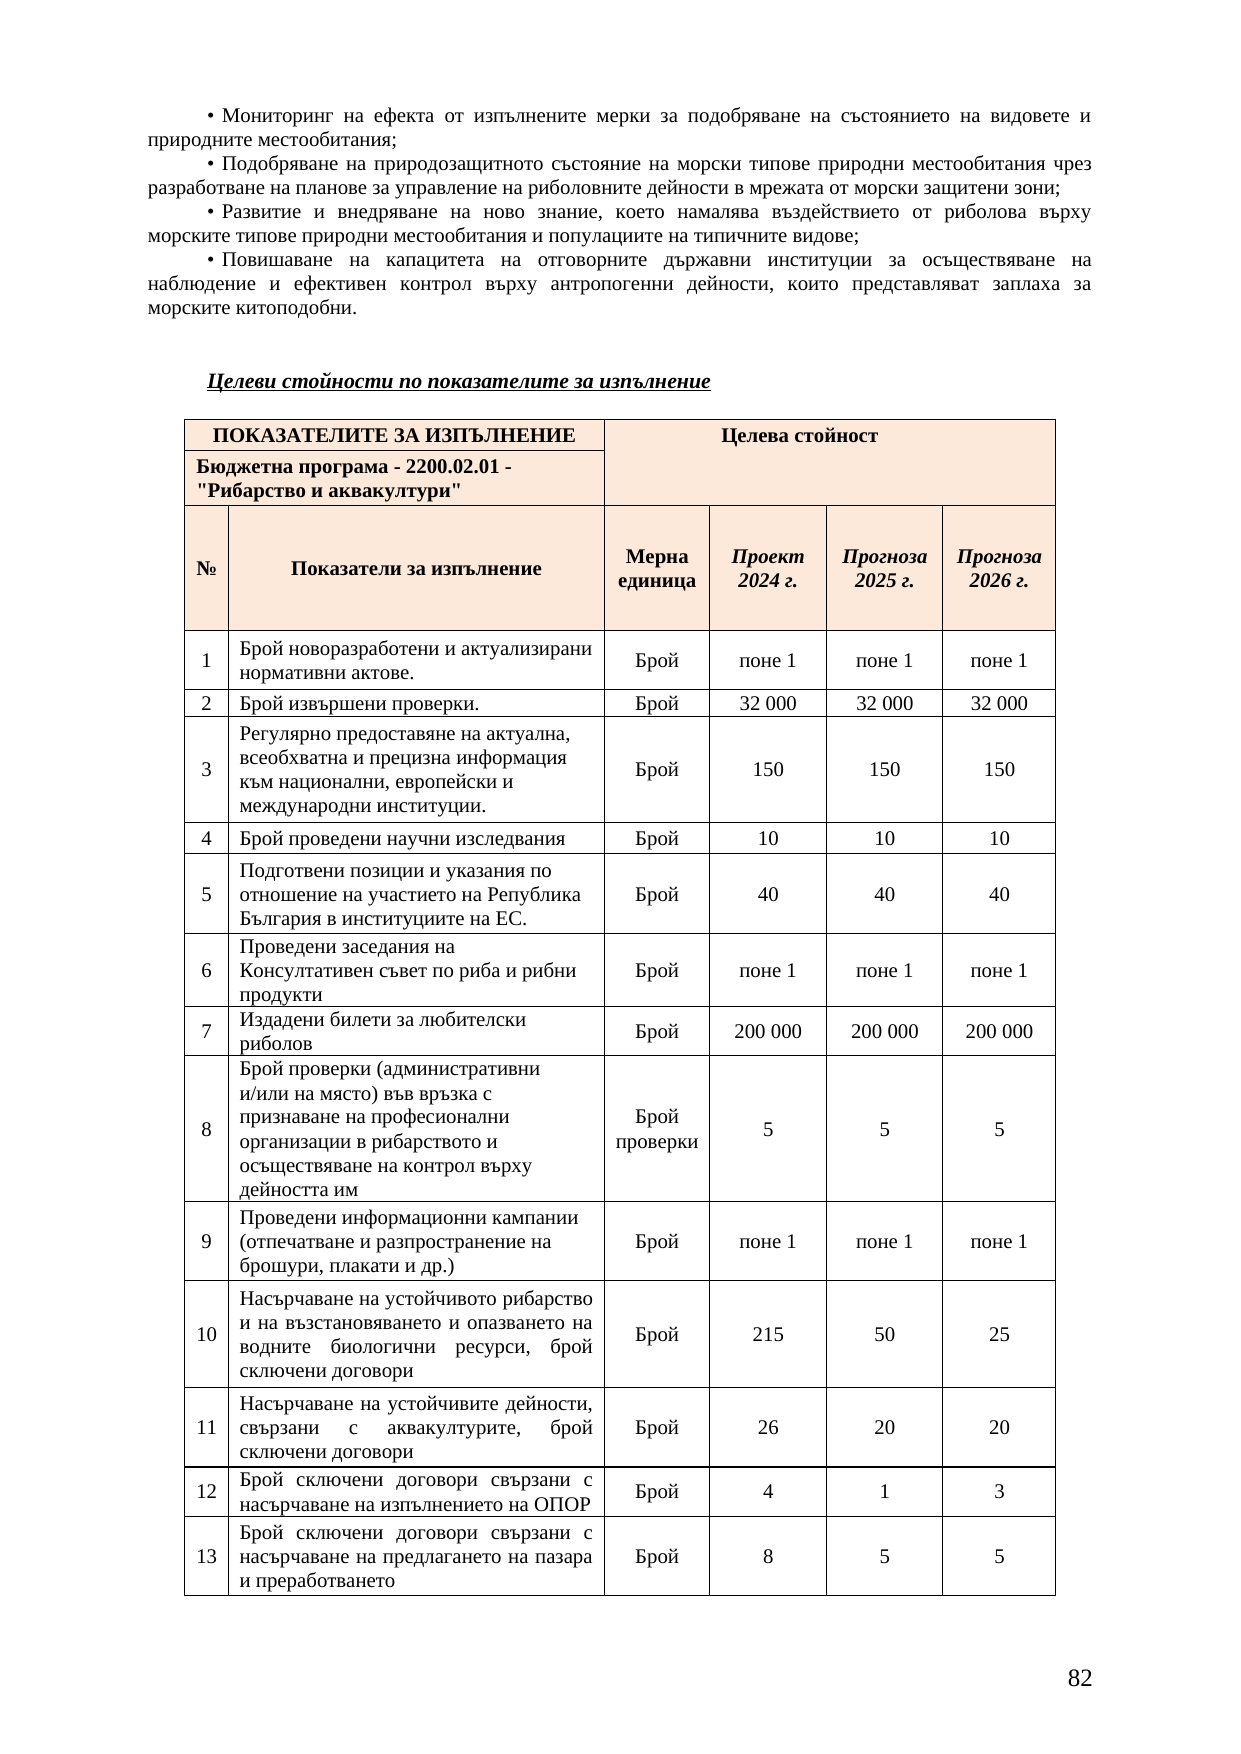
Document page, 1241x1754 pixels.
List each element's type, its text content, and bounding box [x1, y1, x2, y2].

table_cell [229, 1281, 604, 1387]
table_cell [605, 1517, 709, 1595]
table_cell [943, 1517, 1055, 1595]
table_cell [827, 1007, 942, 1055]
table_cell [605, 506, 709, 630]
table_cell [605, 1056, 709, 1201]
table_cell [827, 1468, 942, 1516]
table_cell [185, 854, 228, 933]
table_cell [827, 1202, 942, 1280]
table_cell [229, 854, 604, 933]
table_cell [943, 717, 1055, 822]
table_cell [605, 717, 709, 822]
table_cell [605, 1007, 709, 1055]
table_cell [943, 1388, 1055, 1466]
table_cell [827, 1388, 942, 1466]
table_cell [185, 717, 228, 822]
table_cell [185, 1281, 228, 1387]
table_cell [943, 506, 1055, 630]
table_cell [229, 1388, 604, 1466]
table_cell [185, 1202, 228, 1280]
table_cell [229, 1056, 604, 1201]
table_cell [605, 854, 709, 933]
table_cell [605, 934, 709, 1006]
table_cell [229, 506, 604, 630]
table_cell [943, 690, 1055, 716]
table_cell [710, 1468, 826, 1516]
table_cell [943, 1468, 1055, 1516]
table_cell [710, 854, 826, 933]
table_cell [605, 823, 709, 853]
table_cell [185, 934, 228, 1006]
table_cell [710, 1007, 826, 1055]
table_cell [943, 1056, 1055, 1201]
text • Повишаване на капацитета на отговорните държавни институции за осъществяване на наблюдение и ефективен контрол върху антропогенни дейности, които представляват заплаха за морските китоподобни. [148, 247, 1092, 319]
text • Развитие и внедряване на ново знание, което намалява въздействието от риболова върху морските типове природни местообитания и популациите на типичните видове; [148, 199, 1092, 247]
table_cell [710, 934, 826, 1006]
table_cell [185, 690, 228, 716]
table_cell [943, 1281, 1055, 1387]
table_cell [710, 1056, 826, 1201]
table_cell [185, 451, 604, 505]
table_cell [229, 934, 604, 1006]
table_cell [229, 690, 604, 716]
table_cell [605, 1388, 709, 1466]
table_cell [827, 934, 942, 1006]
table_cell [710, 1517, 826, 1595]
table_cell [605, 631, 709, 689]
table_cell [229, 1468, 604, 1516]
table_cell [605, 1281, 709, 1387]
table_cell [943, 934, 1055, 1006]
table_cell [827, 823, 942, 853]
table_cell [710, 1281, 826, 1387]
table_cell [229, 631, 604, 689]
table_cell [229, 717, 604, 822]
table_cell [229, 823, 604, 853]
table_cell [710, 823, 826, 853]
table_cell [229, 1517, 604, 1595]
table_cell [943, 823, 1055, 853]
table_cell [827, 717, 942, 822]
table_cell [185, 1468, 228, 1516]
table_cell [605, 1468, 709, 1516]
text • Подобряване на природозащитното състояние на морски типове природни местообитания чрез разработване на планове за управление на риболовните дейности в мрежата от морски защитени зони; [148, 151, 1092, 199]
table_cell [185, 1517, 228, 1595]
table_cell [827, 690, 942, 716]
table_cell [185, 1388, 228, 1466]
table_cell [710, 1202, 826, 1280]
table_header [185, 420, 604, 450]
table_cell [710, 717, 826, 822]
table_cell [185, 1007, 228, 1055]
text • Мониторинг на ефекта от изпълнените мерки за подобряване на състоянието на видовете и природните местообитания; [148, 103, 1092, 151]
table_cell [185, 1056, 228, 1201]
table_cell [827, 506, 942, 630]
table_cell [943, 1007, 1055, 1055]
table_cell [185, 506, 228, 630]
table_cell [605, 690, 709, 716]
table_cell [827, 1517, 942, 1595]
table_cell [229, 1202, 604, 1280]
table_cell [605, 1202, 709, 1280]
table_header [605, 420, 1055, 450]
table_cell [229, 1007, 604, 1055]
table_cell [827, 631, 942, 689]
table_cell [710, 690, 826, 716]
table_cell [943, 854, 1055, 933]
text Целеви стойности по показателите за изпълнение [148, 368, 1092, 394]
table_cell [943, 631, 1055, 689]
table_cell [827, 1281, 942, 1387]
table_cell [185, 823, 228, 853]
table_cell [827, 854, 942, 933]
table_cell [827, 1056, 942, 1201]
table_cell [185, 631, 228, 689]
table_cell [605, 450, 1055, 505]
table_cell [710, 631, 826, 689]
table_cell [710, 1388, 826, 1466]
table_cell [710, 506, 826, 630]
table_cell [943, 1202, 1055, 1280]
